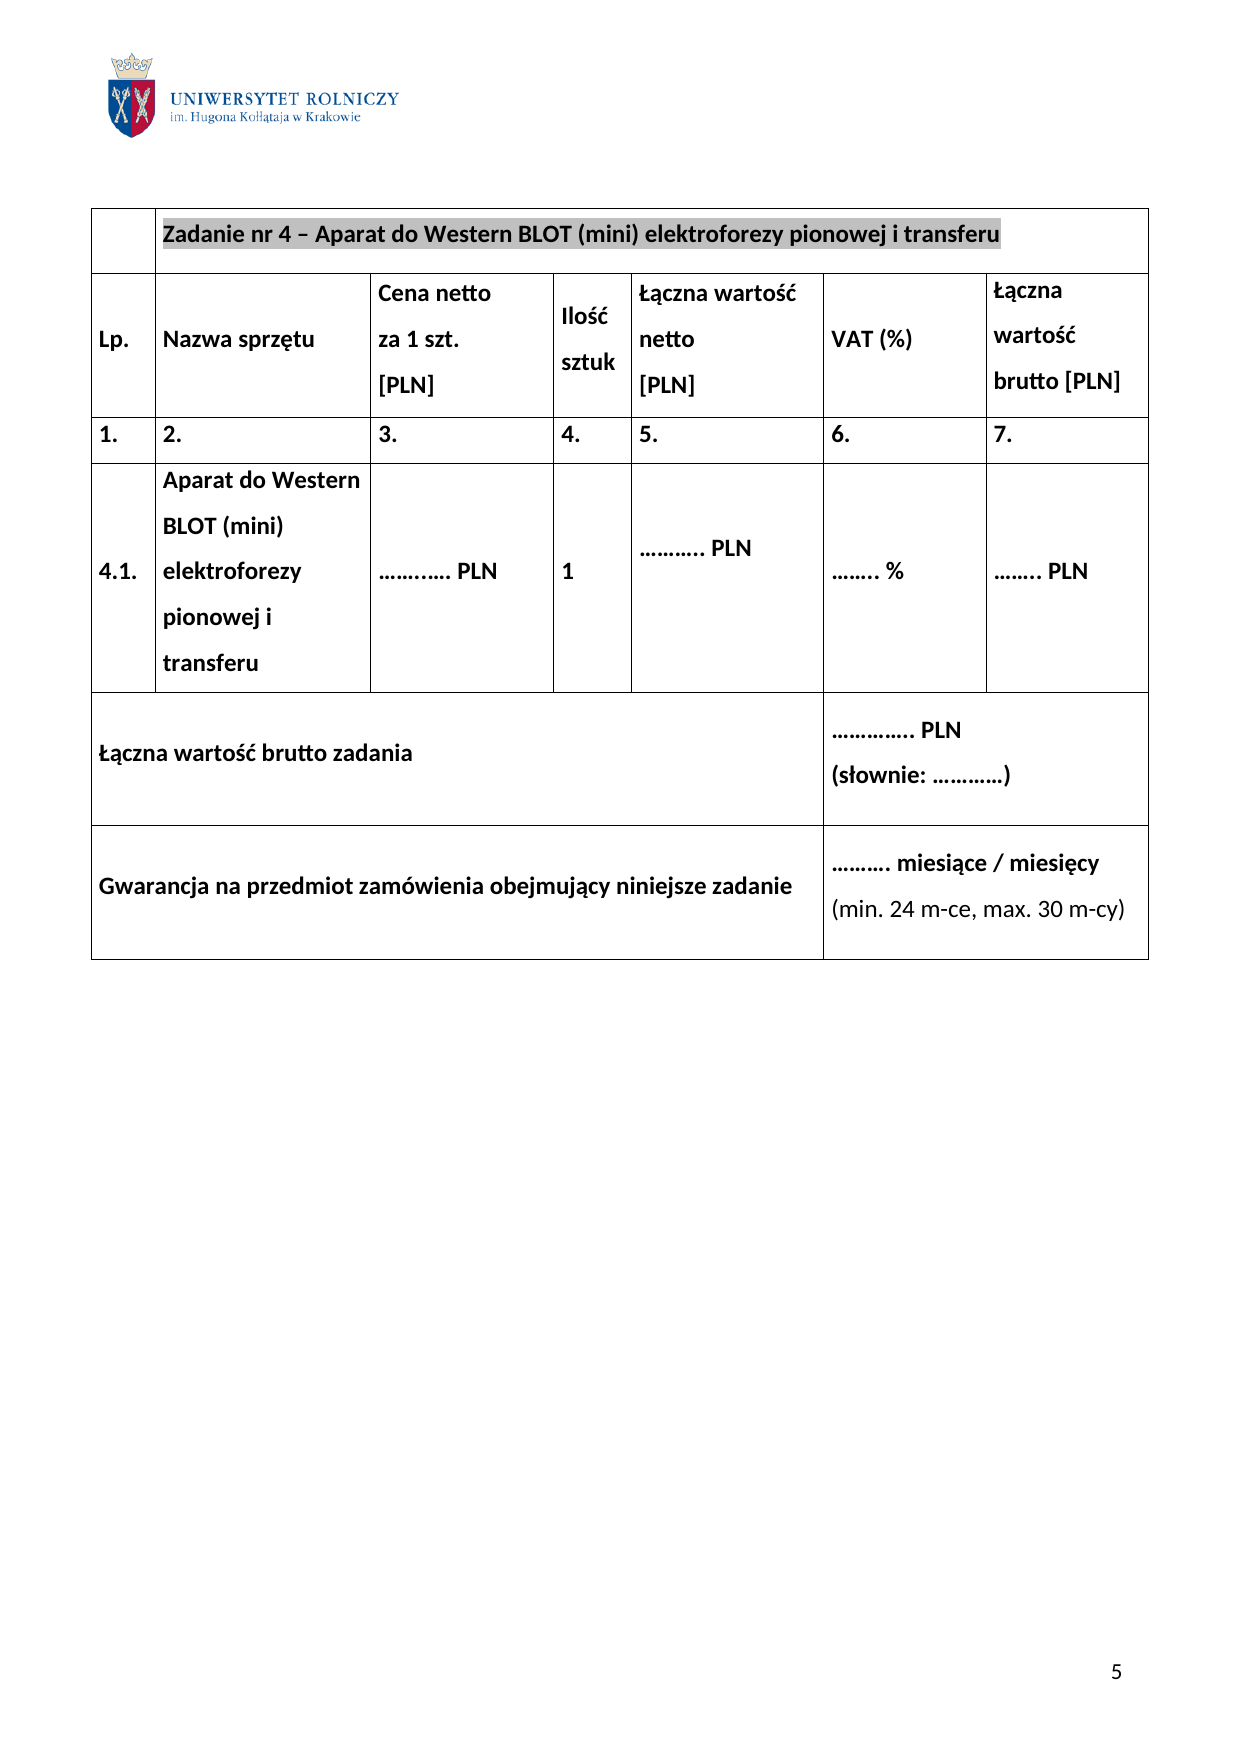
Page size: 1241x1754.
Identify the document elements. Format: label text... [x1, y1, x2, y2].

table_cell …….. % [824, 464, 986, 692]
table_cell Łączna wartość brutto zadania [92, 693, 823, 825]
table_cell VAT (%) [824, 274, 986, 417]
table_cell Łączna wartość brutto [PLN] [987, 274, 1148, 417]
table_cell Aparat do Western BLOT (mini) elektroforezy pionowej i transferu [156, 464, 370, 692]
table_cell Łączna wartość netto [PLN] [632, 274, 823, 417]
table_cell Ilość sztuk [554, 274, 631, 417]
table_cell 4. [554, 418, 631, 463]
table_cell 6. [824, 418, 986, 463]
table_cell Cena netto za 1 szt. [PLN] [371, 274, 553, 417]
table_header Zadanie nr 4 – Aparat do Western BLOT (mini) elektroforezy pionowej i transferu [156, 209, 1148, 273]
table_cell 1 [554, 464, 631, 692]
table_cell ………. miesiące / miesięcy (min. 24 m-ce, max. 30 m-cy) [824, 826, 1148, 959]
table_cell ……….. PLN [632, 464, 823, 692]
table_cell Nazwa sprzętu [156, 274, 370, 417]
table_cell …….. PLN [987, 464, 1148, 692]
table_cell 1. [92, 418, 155, 463]
table_cell Gwarancja na przedmiot zamówienia obejmujący niniejsze zadanie [92, 826, 823, 959]
table_cell 3. [371, 418, 553, 463]
table_cell 2. [156, 418, 370, 463]
table_cell Lp. [92, 274, 155, 417]
table_cell ………….. PLN (słownie: …………) [824, 693, 1148, 825]
table_cell 5. [632, 418, 823, 463]
table_cell ……..…. PLN [371, 464, 553, 692]
picture [104, 53, 412, 141]
table_cell 7. [987, 418, 1148, 463]
table_cell 4.1. [92, 464, 155, 692]
table_header [92, 209, 155, 273]
